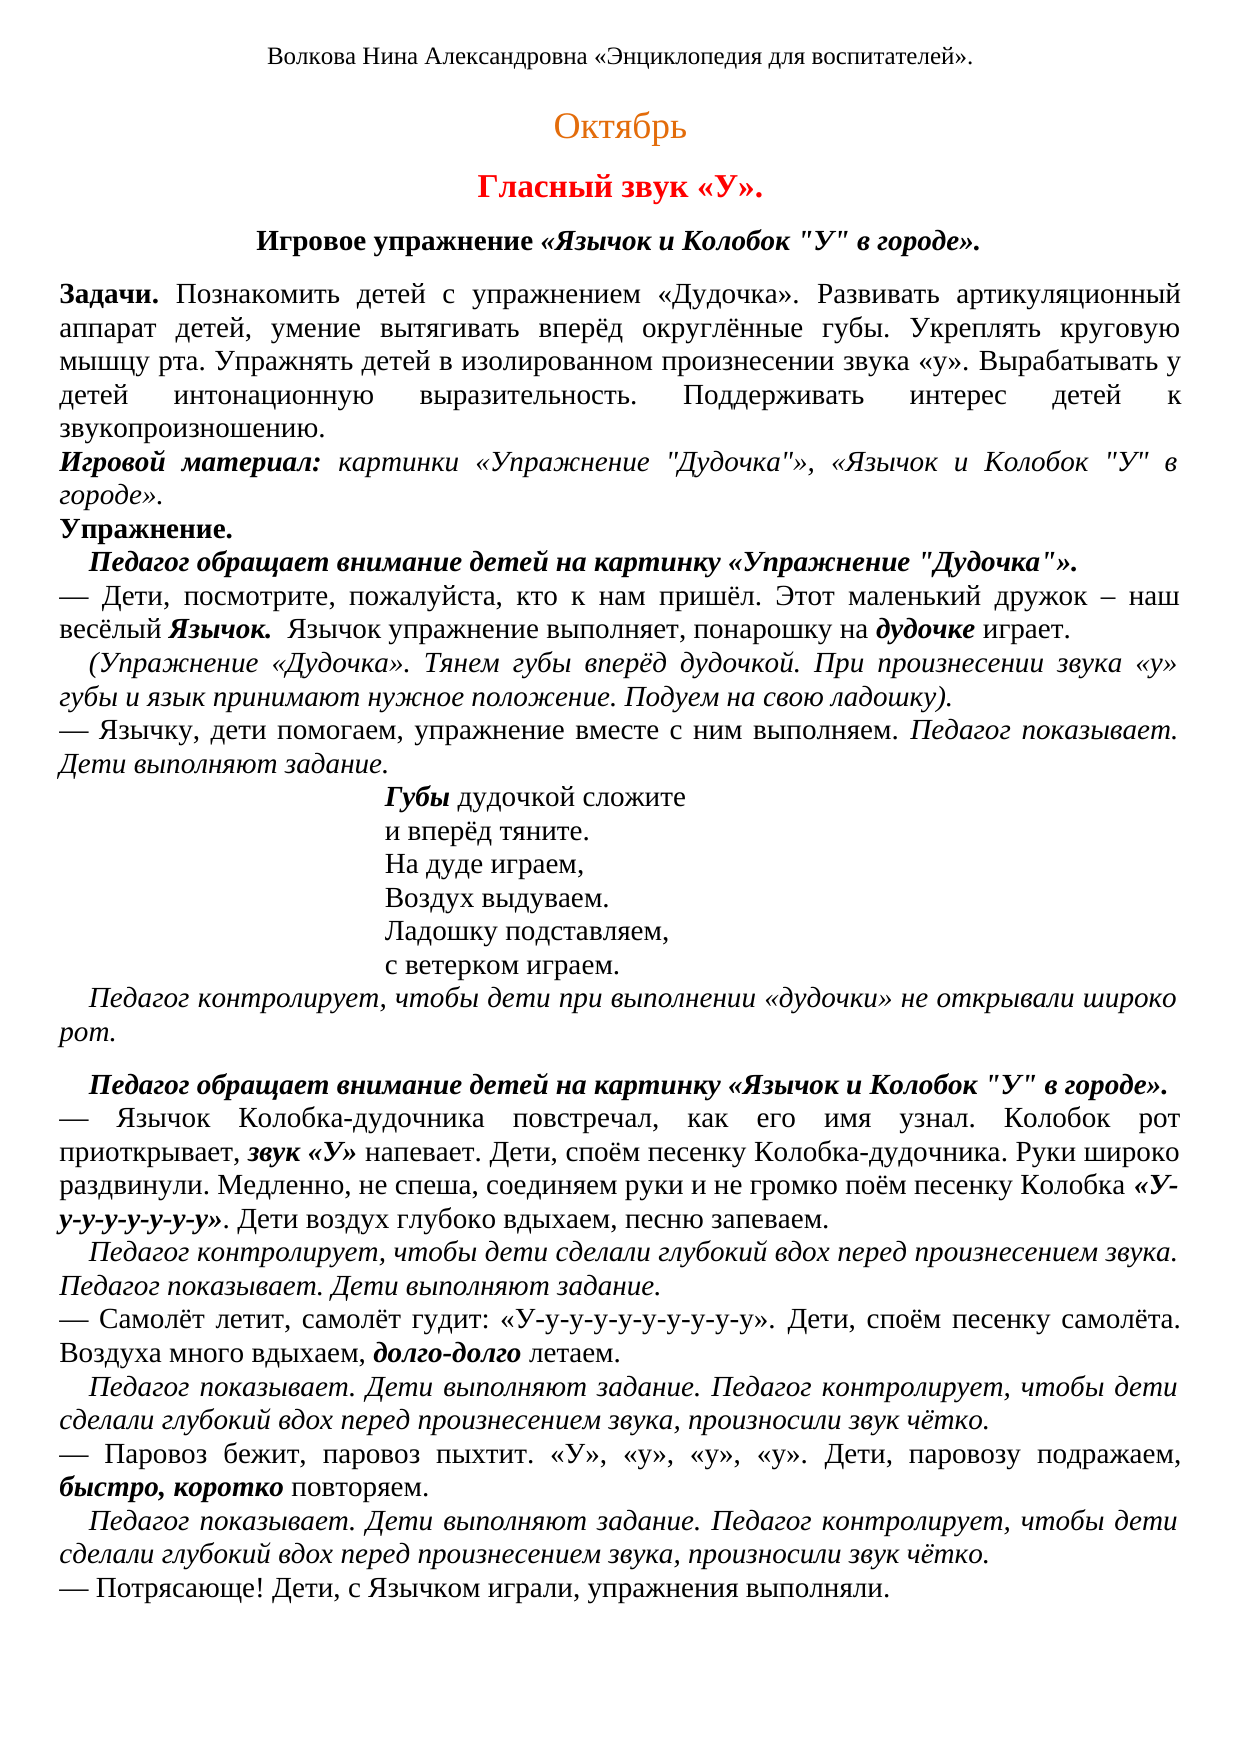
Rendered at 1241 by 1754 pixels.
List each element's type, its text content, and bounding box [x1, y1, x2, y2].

text — Язычку, дети помогаем, упражнение вместе с ним выполняем. Педагог показывает. Дети выполняют задание. [59, 712, 1181, 779]
text — Паровоз бежит, паровоз пыхтит. «У», «у», «у», «у». Дети, паровозу подражаем, быстро, коротко повторяем. [59, 1436, 1181, 1503]
text Педагог показывает. Дети выполняют задание. Педагог контролирует, чтобы дети сделали глубокий вдох перед произнесением звука, произносили звук чётко. [59, 1503, 1181, 1570]
text Педагог обращает внимание детей на картинку «Язычок и Колобок "У" в городе». [59, 1067, 1181, 1100]
text Игровое упражнение «Язычок и Колобок "У" в городе». [59, 223, 1181, 257]
text — Дети, посмотрите, пожалуйста, кто к нам пришёл. Этот маленький дружок – наш весёлый Язычок. Язычок упражнение выполняет, понарошку на дудочке играет. [59, 578, 1181, 645]
text Воздух выдуваем. [384, 880, 1181, 913]
text Октябрь [59, 104, 1181, 147]
text Задачи. Познакомить детей с упражнением «Дудочка». Развивать артикуляционный аппарат детей, умение вытягивать вперёд округлённые губы. Укреплять круговую мышцу рта. Упражнять детей в изолированном произнесении звука «у». Вырабатывать у детей интонационную выразительность. Поддерживать интерес детей к звукопроизношению. [59, 276, 1181, 444]
text и вперёд тяните. [384, 813, 1181, 846]
text Гласный звук «У». [59, 166, 1181, 204]
text На дуде играем, [384, 846, 1181, 880]
text Игровой материал: картинки «Упражнение "Дудочка"», «Язычок и Колобок "У" в городе». [59, 444, 1181, 511]
text с ветерком играем. [384, 947, 1181, 981]
text — Язычок Колобка-дудочника повстречал, как его имя узнал. Колобок рот приоткрывает, звук «У» напевает. Дети, споём песенку Колобка-дудочника. Руки широко раздвинули. Медленно, не спеша, соединяем руки и не громко поём песенку Колобка «У-у-у-у-у-у-у-у». Дети воздух глубоко вдыхаем, песню запеваем. [59, 1100, 1181, 1234]
text Упражнение. [59, 511, 1181, 544]
text Ладошку подставляем, [384, 913, 1181, 947]
text Губы дудочкой сложите [384, 779, 1181, 813]
text Педагог контролирует, чтобы дети при выполнении «дудочки» не открывали широко рот. [59, 981, 1181, 1048]
text Педагог контролирует, чтобы дети сделали глубокий вдох перед произнесением звука. Педагог показывает. Дети выполняют задание. [59, 1234, 1181, 1302]
text — Самолёт летит, самолёт гудит: «У-у-у-у-у-у-у-у-у-у». Дети, споём песенку самолёта. Воздуха много вдыхаем, долго-долго летаем. [59, 1302, 1181, 1369]
text Педагог обращает внимание детей на картинку «Упражнение "Дудочка"». [59, 544, 1181, 578]
text Педагог показывает. Дети выполняют задание. Педагог контролирует, чтобы дети сделали глубокий вдох перед произнесением звука, произносили звук чётко. [59, 1369, 1181, 1436]
text (Упражнение «Дудочка». Тянем губы вперёд дудочкой. При произнесении звука «у» губы и язык принимают нужное положение. Подуем на свою ладошку). [59, 645, 1181, 712]
text — Потрясающе! Дети, с Язычком играли, упражнения выполняли. [59, 1570, 1181, 1603]
